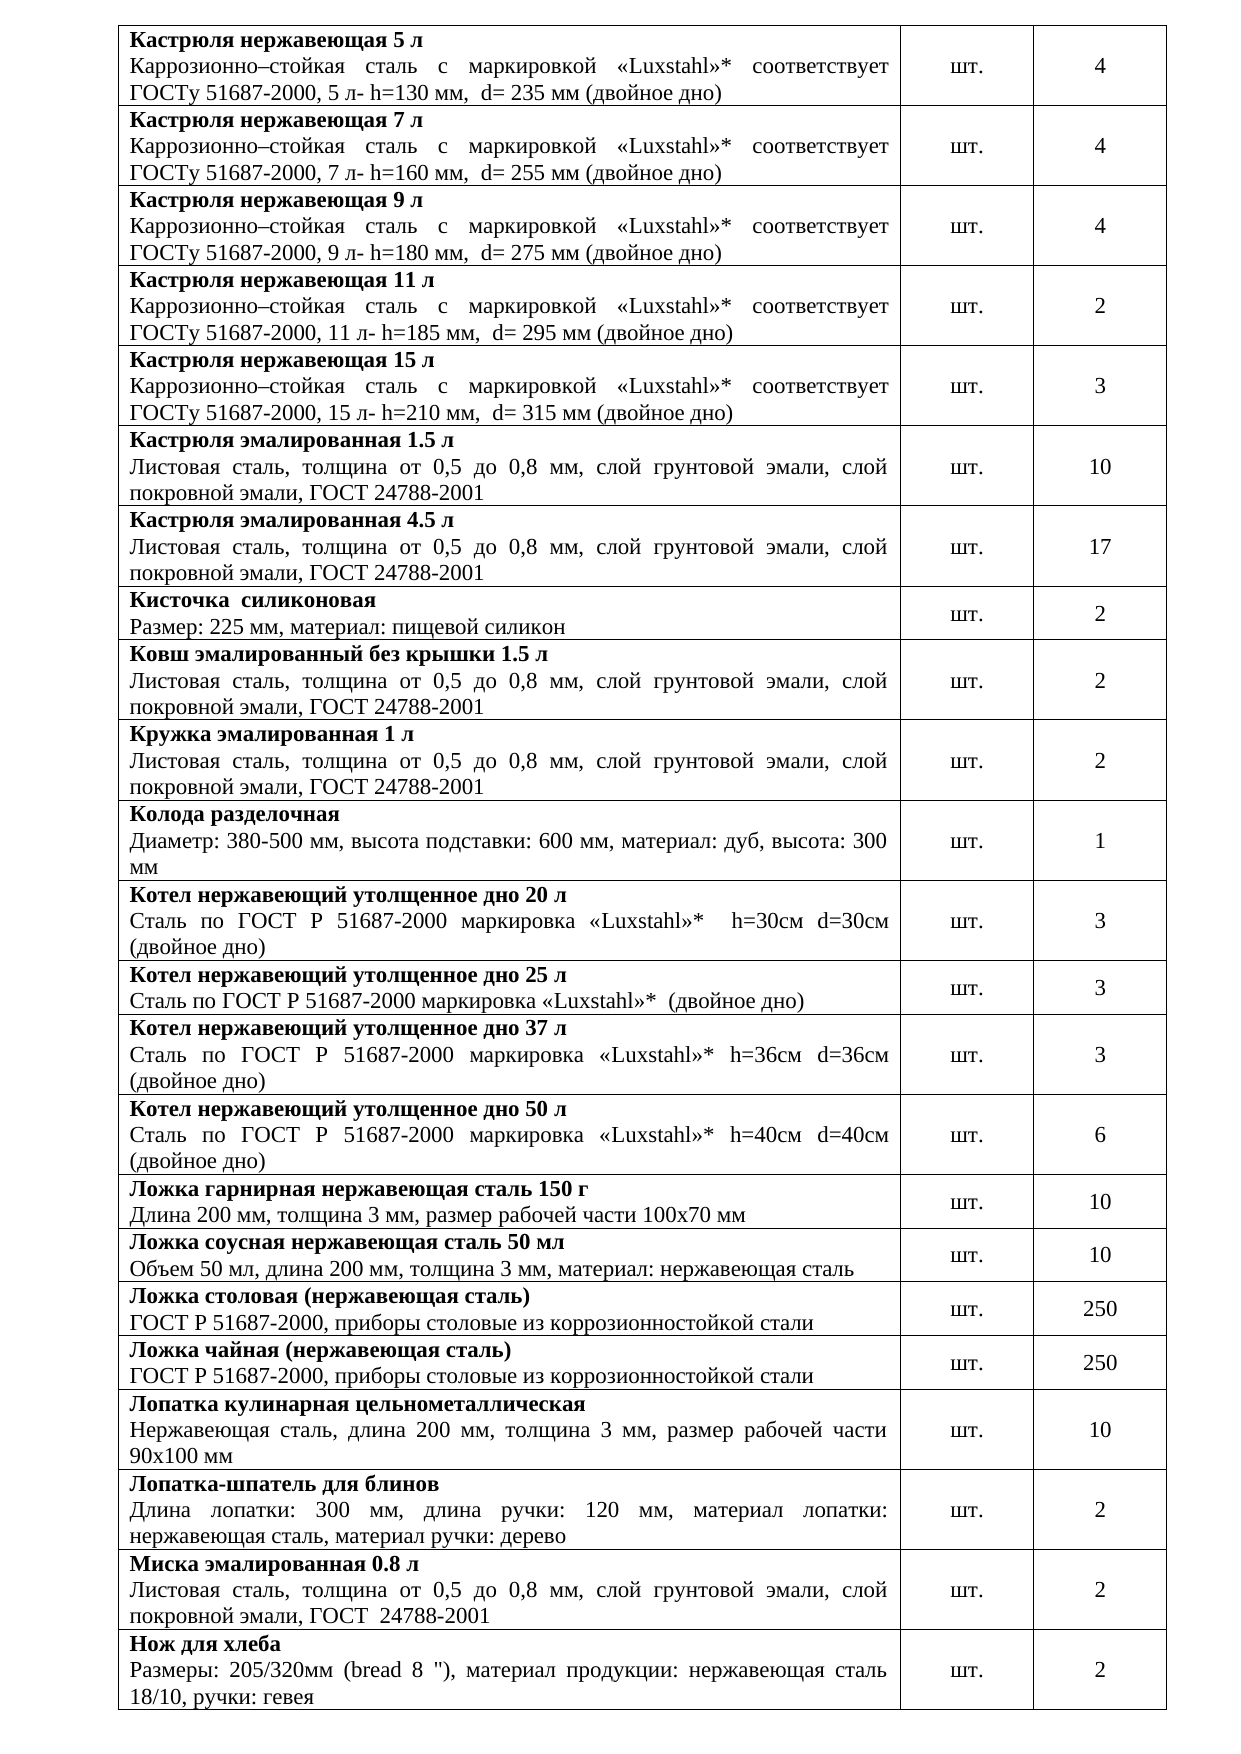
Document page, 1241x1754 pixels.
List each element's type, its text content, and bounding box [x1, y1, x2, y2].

table_cell Кисточка силиконовая Размер: , материал: пищевой силикон [119, 587, 900, 639]
table_cell шт. [901, 640, 1033, 719]
table_cell шт. [901, 801, 1033, 879]
table_cell 2 [1034, 720, 1166, 799]
table_cell шт. [901, 1470, 1033, 1549]
table_cell шт. [901, 1015, 1033, 1093]
table_cell 2 [1034, 640, 1166, 719]
table_cell Лопатка-шпатель для блинов Длина лопатки: , длина ручки: , материал лопатки: нержавеющая сталь, материал ручки: дерево [119, 1470, 900, 1549]
table_cell шт. [901, 186, 1033, 265]
table_cell Ковш эмалированный без крышки Листовая сталь, толщина от 0,5 до , слой грунтовой эмали, слой покровной эмали, ГОСТ 24788-2001 [119, 640, 900, 719]
table_cell 2 [1034, 1470, 1166, 1549]
table_cell шт. [901, 587, 1033, 639]
table_cell 3 [1034, 346, 1166, 425]
table_cell Колода разделочная Диаметр: 380-, высота подставки: , материал: дуб, высота: [119, 801, 900, 879]
table_cell Ложка соусная нержавеющая сталь 50 мл Объем 50 мл, длина , толщина , материал: нержавеющая сталь [119, 1229, 900, 1281]
table_cell 4 [1034, 26, 1166, 105]
table_cell шт. [901, 1550, 1033, 1629]
table_cell Кастрюля нержавеющая Каррозионно–стойкая сталь с маркировкой «Luxstahl»* соответствует ГОСТу 51687-2000, 15 л- h=210 мм, d= (двойное дно) [119, 346, 900, 425]
table_cell шт. [901, 1336, 1033, 1389]
table_cell шт. [901, 1229, 1033, 1281]
table_cell шт. [901, 1095, 1033, 1174]
table_cell шт. [901, 26, 1033, 105]
table_cell Миска эмалированная Листовая сталь, толщина от 0,5 до , слой грунтовой эмали, слой покровной эмали, ГОСТ 24788-2001 [119, 1550, 900, 1629]
table_cell 6 [1034, 1095, 1166, 1174]
table_cell шт. [901, 1282, 1033, 1335]
table_cell Кастрюля нержавеющая Каррозионно–стойкая сталь с маркировкой «Luxstahl»* соответствует ГОСТу 51687-2000, 7 л- h=160 мм, d= (двойное дно) [119, 106, 900, 185]
table_cell Кружка эмалированная Листовая сталь, толщина от 0,5 до , слой грунтовой эмали, слой покровной эмали, ГОСТ 24788-2001 [119, 720, 900, 799]
table_cell 250 [1034, 1336, 1166, 1389]
table_cell 2 [1034, 587, 1166, 639]
table_cell Котел нержавеющий утолщенное дно Сталь по ГОСТ Р 51687-2000 маркировка «Luxstahl»* h=30см d=30см (двойное дно) [119, 881, 900, 960]
table_cell Кастрюля нержавеющая Каррозионно–стойкая сталь с маркировкой «Luxstahl»* соответствует ГОСТу 51687-2000, 5 л- h=130 мм, d= (двойное дно) [119, 26, 900, 105]
table_cell Котел нержавеющий утолщенное дно Сталь по ГОСТ Р 51687-2000 маркировка «Luxstahl»* h=36см d=36см (двойное дно) [119, 1015, 900, 1093]
table_cell 10 [1034, 1390, 1166, 1469]
table_cell 250 [1034, 1282, 1166, 1335]
table_cell Котел нержавеющий утолщенное дно Сталь по ГОСТ Р 51687-2000 маркировка «Luxstahl»* h=40см d=40см (двойное дно) [119, 1095, 900, 1174]
table_cell Котел нержавеющий утолщенное дно Сталь по ГОСТ Р 51687-2000 маркировка «Luxstahl»* (двойное дно) [119, 961, 900, 1013]
table_cell 3 [1034, 961, 1166, 1013]
table_cell шт. [901, 426, 1033, 505]
table_cell Ложка столовая (нержавеющая сталь) ГОСТ Р 51687-2000, приборы столовые из коррозионностойкой стали [119, 1282, 900, 1335]
table_cell шт. [901, 1390, 1033, 1469]
table_cell 10 [1034, 1229, 1166, 1281]
table_cell Кастрюля нержавеющая Каррозионно–стойкая сталь с маркировкой «Luxstahl»* соответствует ГОСТу 51687-2000, 9 л- h=180 мм, d= (двойное дно) [119, 186, 900, 265]
table_cell Кастрюля эмалированная Листовая сталь, толщина от 0,5 до , слой грунтовой эмали, слой покровной эмали, ГОСТ 24788-2001 [119, 426, 900, 505]
table_cell 3 [1034, 881, 1166, 960]
table_cell Кастрюля эмалированная Листовая сталь, толщина от 0,5 до , слой грунтовой эмали, слой покровной эмали, ГОСТ 24788-2001 [119, 506, 900, 586]
table_cell Кастрюля нержавеющая Каррозионно–стойкая сталь с маркировкой «Luxstahl»* соответствует ГОСТу 51687-2000, 11 л- h=185 мм, d= (двойное дно) [119, 266, 900, 345]
table_cell 2 [1034, 1550, 1166, 1629]
table_cell 10 [1034, 426, 1166, 505]
table_cell шт. [901, 881, 1033, 960]
table_cell 4 [1034, 106, 1166, 185]
table_cell шт. [901, 961, 1033, 1013]
table_cell шт. [901, 266, 1033, 345]
table_cell Ложка чайная (нержавеющая сталь) ГОСТ Р 51687-2000, приборы столовые из коррозионностойкой стали [119, 1336, 900, 1389]
table_cell 2 [1034, 266, 1166, 345]
table_cell шт. [901, 106, 1033, 185]
table_cell 17 [1034, 506, 1166, 586]
table_cell шт. [901, 720, 1033, 799]
table_cell Ложка гарнирная нержавеющая сталь Длина , толщина , размер рабочей части 100х70 мм [119, 1175, 900, 1227]
table_cell 4 [1034, 186, 1166, 265]
table_cell шт. [901, 1175, 1033, 1227]
table_cell шт. [901, 1630, 1033, 1709]
table_cell 1 [1034, 801, 1166, 879]
table_cell шт. [901, 506, 1033, 586]
table_cell 3 [1034, 1015, 1166, 1093]
table_cell 2 [1034, 1630, 1166, 1709]
table_cell 10 [1034, 1175, 1166, 1227]
table_cell Лопатка кулинарная цельнометаллическая Нержавеющая сталь, длина , толщина , размер рабочей части 90х100 мм [119, 1390, 900, 1469]
table_cell шт. [901, 346, 1033, 425]
table_cell Нож для хлеба Размеры: 205/320мм (bread 8 "), материал продукции: нержавеющая сталь 18/10, ручки: гевея [119, 1630, 900, 1709]
